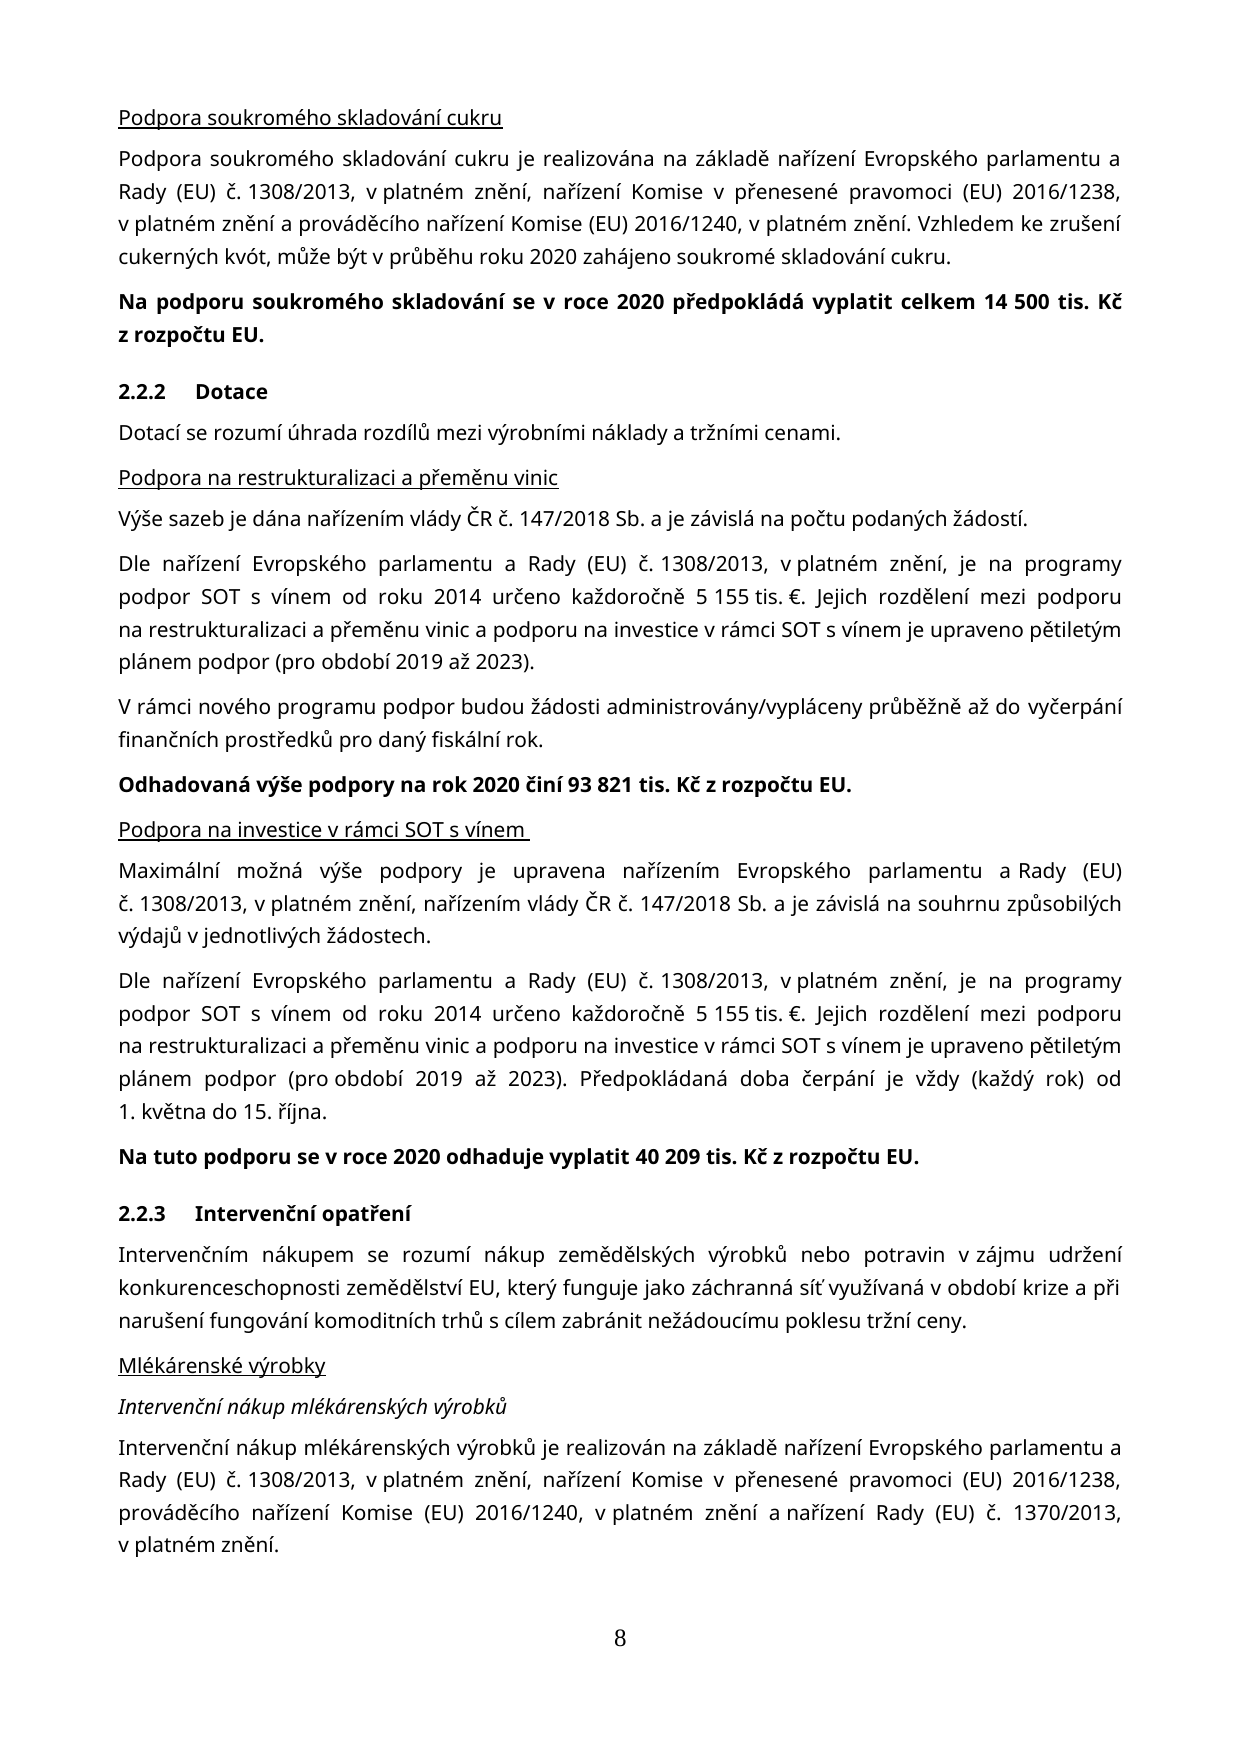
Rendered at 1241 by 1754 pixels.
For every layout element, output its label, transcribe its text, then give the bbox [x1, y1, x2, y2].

text Dle nařízení Evropského parlamentu a Rady (EU) č. 1308/2013, v platném znění, je na programy podpor SOT s vínem od roku 2014 určeno každoročně 5 155 tis. €. Jejich rozdělení mezi podporu na restrukturalizaci a přeměnu vinic a podporu na investice v rámci SOT s vínem je upraveno pětiletým plánem podpor (pro období 2019 až 2023). Předpokládaná doba čerpání je vždy (každý rok) od 1. května do 15. října. [118, 966, 1122, 1125]
subtitle Podpora na investice v rámci SOT s vínem [118, 815, 1122, 844]
subtitle Podpora na restrukturalizaci a přeměnu vinic [118, 463, 1122, 492]
subtitle Dotace [118, 377, 1122, 406]
text Podpora soukromého skladování cukru je realizována na základě nařízení Evropského parlamentu a Rady (EU) č. 1308/2013, v platném znění, nařízení Komise v přenesené pravomoci (EU) 2016/1238, v platném znění a prováděcího nařízení Komise (EU) 2016/1240, v platném znění. Vzhledem ke zrušení cukerných kvót, může být v průběhu roku 2020 zahájeno soukromé skladování cukru. [118, 144, 1122, 271]
text Odhadovaná výše podpory na rok 2020 činí 93 821 tis. Kč z rozpočtu EU. [118, 770, 1122, 798]
text Maximální možná výše podpory je upravena nařízením Evropského parlamentu a Rady (EU) č. 1308/2013, v platném znění, nařízením vlády ČR č. 147/2018 Sb. a je závislá na souhrnu způsobilých výdajů v jednotlivých žádostech. [118, 856, 1122, 950]
text Dotací se rozumí úhrada rozdílů mezi výrobními náklady a tržními cenami. [118, 418, 1122, 447]
subtitle Intervenční opatření [118, 1199, 1122, 1228]
text Intervenční nákup mlékárenských výrobků je realizován na základě nařízení Evropského parlamentu a Rady (EU) č. 1308/2013, v platném znění, nařízení Komise v přenesené pravomoci (EU) 2016/1238, prováděcího nařízení Komise (EU) 2016/1240, v platném znění a nařízení Rady (EU) č. 1370/2013, v platném znění. [118, 1433, 1122, 1559]
text Intervenčním nákupem se rozumí nákup zemědělských výrobků nebo potravin v zájmu udržení konkurenceschopnosti zemědělství EU, který funguje jako záchranná síť využívaná v období krize a při narušení fungování komoditních trhů s cílem zabránit nežádoucímu poklesu tržní ceny. [118, 1241, 1122, 1334]
text Na tuto podporu se v roce 2020 odhaduje vyplatit 40 209 tis. Kč z rozpočtu EU. [118, 1142, 1122, 1170]
subtitle Podpora soukromého skladování cukru [118, 103, 1122, 132]
subtitle Mlékárenské výrobky [118, 1351, 1122, 1379]
text Výše sazeb je dána nařízením vlády ČR č. 147/2018 Sb. a je závislá na počtu podaných žádostí. [118, 504, 1122, 533]
text V rámci nového programu podpor budou žádosti administrovány/vypláceny průběžně až do vyčerpání finančních prostředků pro daný fiskální rok. [118, 692, 1122, 753]
text Dle nařízení Evropského parlamentu a Rady (EU) č. 1308/2013, v platném znění, je na programy podpor SOT s vínem od roku 2014 určeno každoročně 5 155 tis. €. Jejich rozdělení mezi podporu na restrukturalizaci a přeměnu vinic a podporu na investice v rámci SOT s vínem je upraveno pětiletým plánem podpor (pro období 2019 až 2023). [118, 549, 1122, 676]
subtitle Intervenční nákup mlékárenských výrobků [118, 1392, 1122, 1420]
text Na podporu soukromého skladování se v roce 2020 předpokládá vyplatit celkem 14 500 tis. Kč z rozpočtu EU. [118, 287, 1122, 348]
